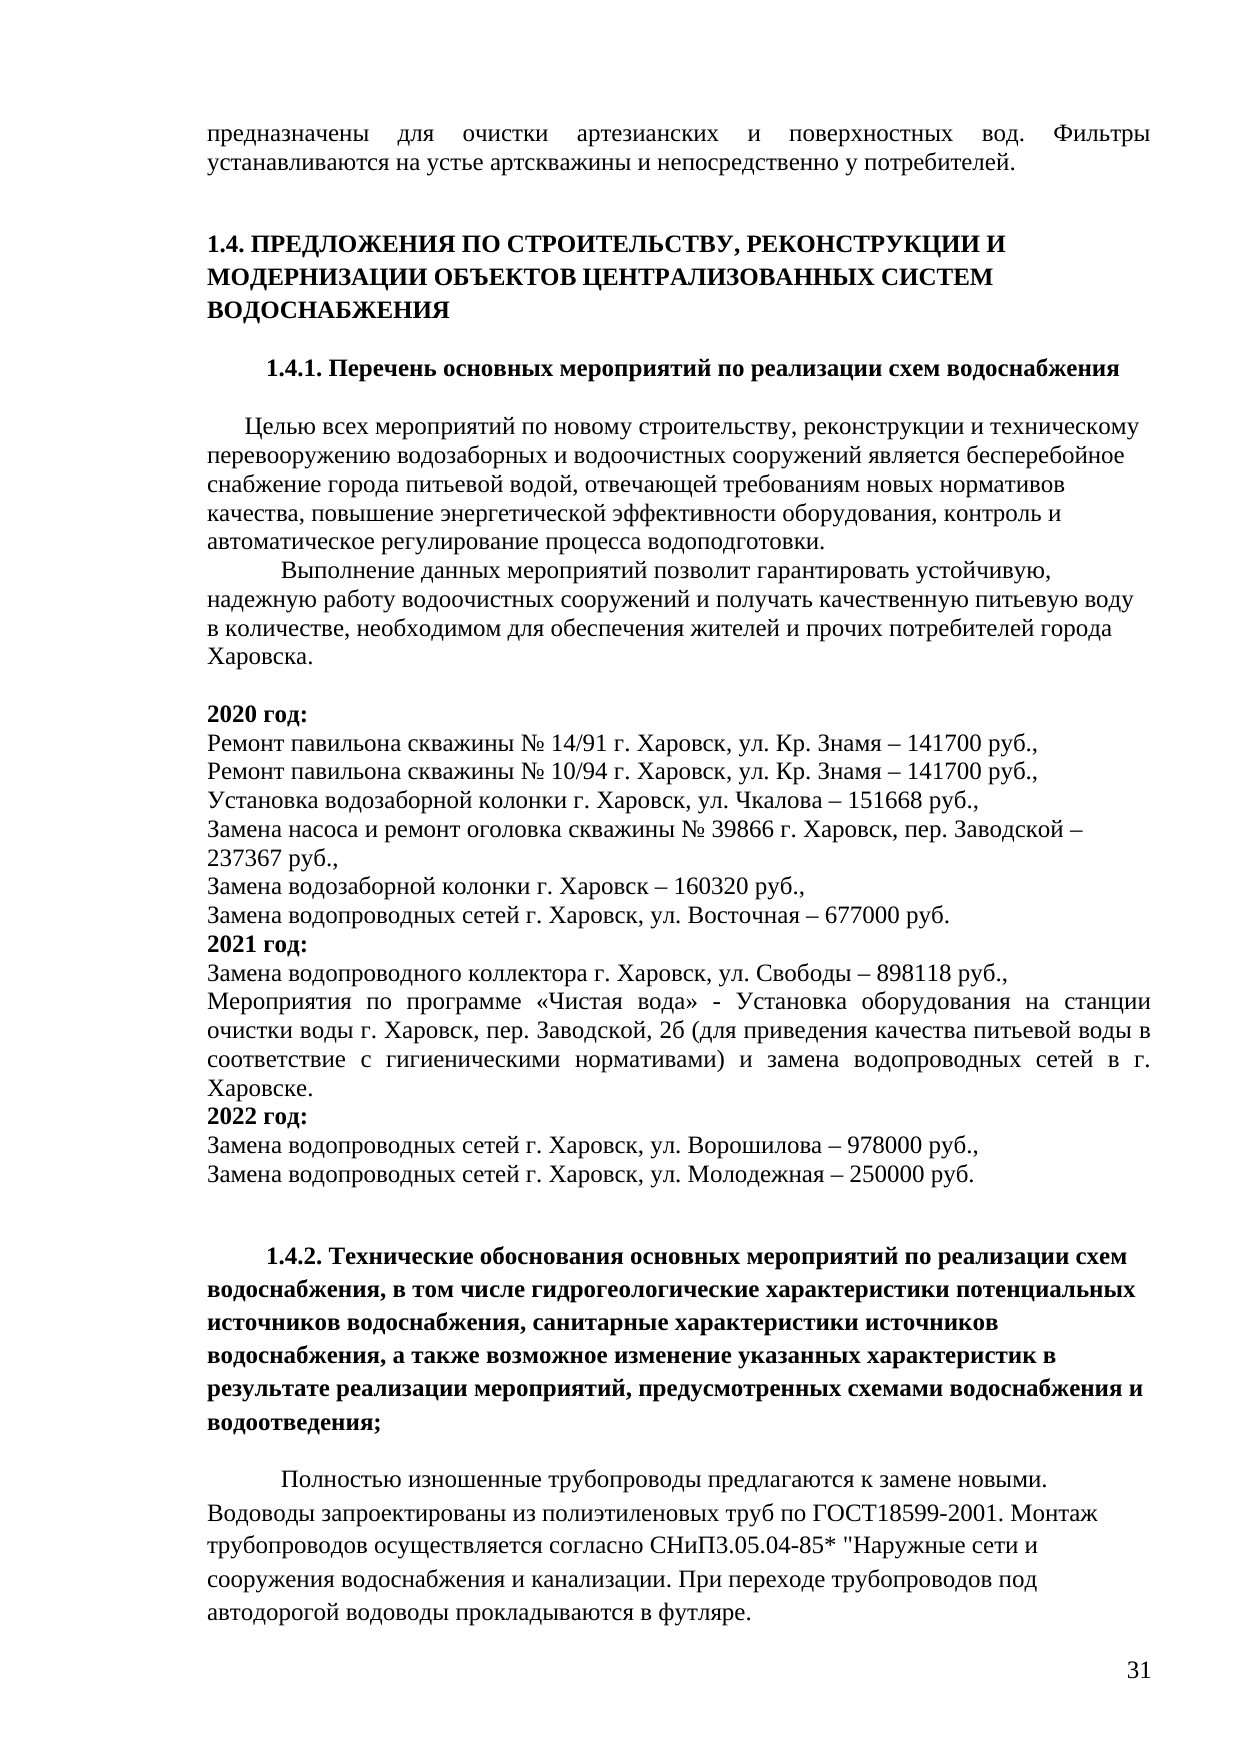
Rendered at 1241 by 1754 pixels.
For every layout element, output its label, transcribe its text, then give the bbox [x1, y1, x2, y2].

text Замена водопроводных сетей г. Харовск, ул. Ворошилова – 978000 руб., [207, 1130, 1152, 1159]
text Замена насоса и ремонт оголовка скважины № 39866 г. Харовск, пер. Заводской – 237367 руб., [207, 814, 1152, 871]
text Мероприятия по программе «Чистая вода» - Установка оборудования на станции очистки воды г. Харовск, пер. Заводской, 2б (для приведения качества питьевой воды в соответствие с гигиеническими нормативами) и замена водопроводных сетей в г. Харовске. [207, 986, 1152, 1101]
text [207, 118, 1152, 176]
subtitle 1.4.1. Перечень основных мероприятий по реализации схем водоснабжения [207, 353, 1152, 382]
subtitle 1.4. ПРЕДЛОЖЕНИЯ ПО СТРОИТЕЛЬСТВУ, РЕКОНСТРУКЦИИ И МОДЕРНИЗАЦИИ ОБЪЕКТОВ ЦЕНТРАЛИЗОВАННЫХ СИСТЕМ ВОДОСНАБЖЕНИЯ [207, 229, 1152, 324]
text Замена водопроводных сетей г. Харовск, ул. Молодежная – 250000 руб. [207, 1159, 1152, 1188]
text Замена водозаборной колонки г. Харовск – 160320 руб., [207, 871, 1152, 900]
text 2021 год: [207, 929, 1152, 958]
text Полностью изношенные трубопроводы предлагаются к замене новыми. Водоводы запроектированы из полиэтиленовых труб по ГОСТ18599-2001. Монтаж трубопроводов осуществляется согласно СНиП3.05.04-85* "Наружные сети и сооружения водоснабжения и канализации. При переходе трубопроводов под автодорогой водоводы прокладываются в футляре. [207, 1464, 1152, 1625]
text Установка водозаборной колонки г. Харовск, ул. Чкалова – 151668 руб., [207, 785, 1152, 814]
text 2020 год: [207, 699, 1152, 728]
text Ремонт павильона скважины № 14/91 г. Харовск, ул. Кр. Знамя – 141700 руб., [207, 728, 1152, 756]
subtitle 1.4.2. Технические обоснования основных мероприятий по реализации схем водоснабжения, в том числе гидрогеологические характеристики потенциальных источников водоснабжения, санитарные характеристики источников водоснабжения, а также возможное изменение указанных характеристик в результате реализации мероприятий, предусмотренных схемами водоснабжения и водоотведения; [207, 1241, 1152, 1435]
text Ремонт павильона скважины № 10/94 г. Харовск, ул. Кр. Знамя – 141700 руб., [207, 756, 1152, 785]
text 2022 год: [207, 1101, 1152, 1130]
text Целью всех мероприятий по новому строительству, реконструкции и техническому перевооружению водозаборных и водоочистных сооружений является бесперебойное снабжение города питьевой водой, отвечающей требованиям новых нормативов качества, повышение энергетической эффективности оборудования, контроль и автоматическое регулирование процесса водоподготовки. [207, 411, 1152, 555]
text Замена водопроводных сетей г. Харовск, ул. Восточная – 677000 руб. [207, 900, 1152, 929]
text Замена водопроводного коллектора г. Харовск, ул. Свободы – 898118 руб., [207, 958, 1152, 986]
text Выполнение данных мероприятий позволит гарантировать устойчивую, надежную работу водоочистных сооружений и получать качественную питьевую воду в количестве, необходимом для обеспечения жителей и прочих потребителей города Харовска. [207, 555, 1152, 670]
